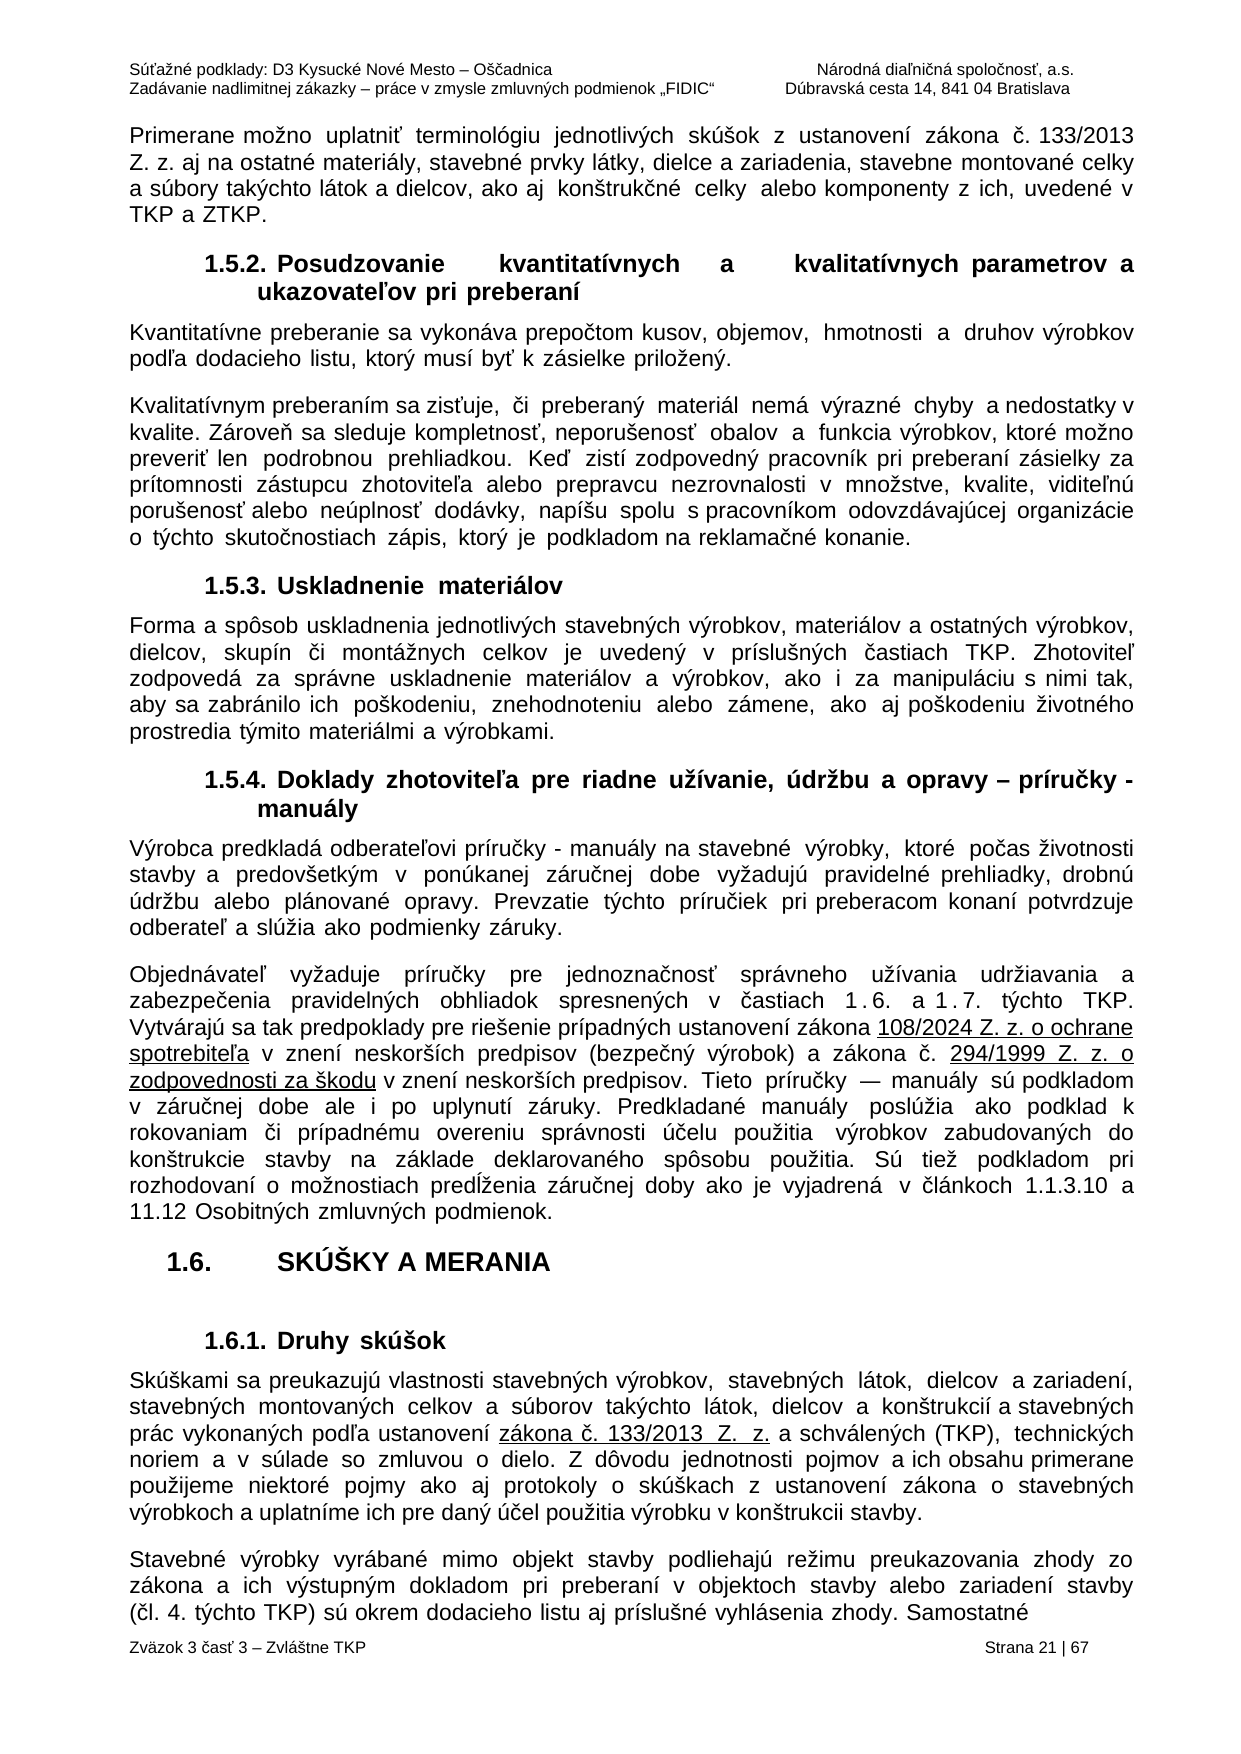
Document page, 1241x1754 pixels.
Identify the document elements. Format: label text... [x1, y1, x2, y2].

subtitle Druhy skúšok [204, 1326, 1134, 1354]
subtitle Posudzovanie kvantitatívnych a kvalitatívnych parametrov a ukazovateľov pri preberaní [204, 248, 1134, 306]
subtitle SKÚŠKY A MERANIA [166, 1246, 1134, 1277]
text Skúškami sa preukazujú vlastnosti stavebných výrobkov, stavebných látok, dielcov a zariadení, stavebných montovaných celkov a súborov takýchto látok, dielcov a konštrukcií a stavebných prác vykonaných podľa ustanovení zákona č. 133/2013 Z. z. a schválených (TKP), technických noriem a v súlade so zmluvou o dielo. Z dôvodu jednotnosti pojmov a ich obsahu primerane použijeme niektoré pojmy ako aj protokoly o skúškach z ustanovení zákona o stavebných výrobkoch a uplatníme ich pre daný účel použitia výrobku v konštrukcii stavby. [129, 1367, 1134, 1525]
text Stavebné výrobky vyrábané mimo objekt stavby podliehajú režimu preukazovania zhody zo zákona a ich výstupným dokladom pri preberaní v objektoch stavby alebo zariadení stavby (čl. 4. týchto TKP) sú okrem dodacieho listu aj príslušné vyhlásenia zhody. Samostatné [129, 1546, 1134, 1625]
text Kvalitatívnym preberaním sa zisťuje, či preberaný materiál nemá výrazné chyby a nedostatky v kvalite. Zároveň sa sleduje kompletnosť, neporušenosť obalov a funkcia výrobkov, ktoré možno preveriť len podrobnou prehliadkou. Keď zistí zodpovedný pracovník pri preberaní zásielky za prítomnosti zástupcu zhotoviteľa alebo prepravcu nezrovnalosti v množstve, kvalite, viditeľnú porušenosť alebo neúplnosť dodávky, napíšu spolu s pracovníkom odovzdávajúcej organizácie o týchto skutočnostiach zápis, ktorý je podkladom na reklamačné konanie. [129, 392, 1134, 550]
subtitle Doklady zhotoviteľa pre riadne užívanie, údržbu a opravy – príručky - manuály [204, 765, 1134, 822]
text Forma a spôsob uskladnenia jednotlivých stavebných výrobkov, materiálov a ostatných výrobkov, dielcov, skupín či montážnych celkov je uvedený v príslušných častiach TKP. Zhotoviteľ zodpovedá za správne uskladnenie materiálov a výrobkov, ako i za manipuláciu s nimi tak, aby sa zabránilo ich poškodeniu, znehodnoteniu alebo zámene, ako aj poškodeniu životného prostredia týmito materiálmi a výrobkami. [129, 612, 1134, 744]
text Objednávateľ vyžaduje príručky pre jednoznačnosť správneho užívania udržiavania a zabezpečenia pravidelných obhliadok spresnených v častiach 1.6. a 1.7. týchto TKP. Vytvárajú sa tak predpoklady pre riešenie prípadných ustanovení zákona 108/2024 Z. z. o ochrane spotrebiteľa v znení neskorších predpisov (bezpečný výrobok) a zákona č. 294/1999 Z. z. o zodpovednosti za škodu v znení neskorších predpisov. Tieto príručky – manuály sú podkladom v záručnej dobe ale i po uplynutí záruky. Predkladané manuály poslúžia ako podklad k rokovaniam či prípadnému overeniu správnosti účelu použitia výrobkov zabudovaných do konštrukcie stavby na základe deklarovaného spôsobu použitia. Sú tiež podkladom pri rozhodovaní o možnostiach predĺženia záručnej doby ako je vyjadrená v článkoch 1.1.3.10 a 11.12 Osobitných zmluvných podmienok. [129, 961, 1134, 1225]
subtitle Uskladnenie materiálov [204, 571, 1134, 600]
text Primerane možno uplatniť terminológiu jednotlivých skúšok z ustanovení zákona č. 133/2013 Z. z. aj na ostatné materiály, stavebné prvky látky, dielce a zariadenia, stavebne montované celky a súbory takýchto látok a dielcov, ako aj konštrukčné celky alebo komponenty z ich, uvedené v TKP a ZTKP. [129, 122, 1134, 228]
text Výrobca predkladá odberateľovi príručky - manuály na stavebné výrobky, ktoré počas životnosti stavby a predovšetkým v ponúkanej záručnej dobe vyžadujú pravidelné prehliadky, drobnú údržbu alebo plánované opravy. Prevzatie týchto príručiek pri preberacom konaní potvrdzuje odberateľ a slúžia ako podmienky záruky. [129, 835, 1134, 940]
text Kvantitatívne preberanie sa vykonáva prepočtom kusov, objemov, hmotnosti a druhov výrobkov podľa dodacieho listu, ktorý musí byť k zásielke priložený. [129, 318, 1134, 371]
